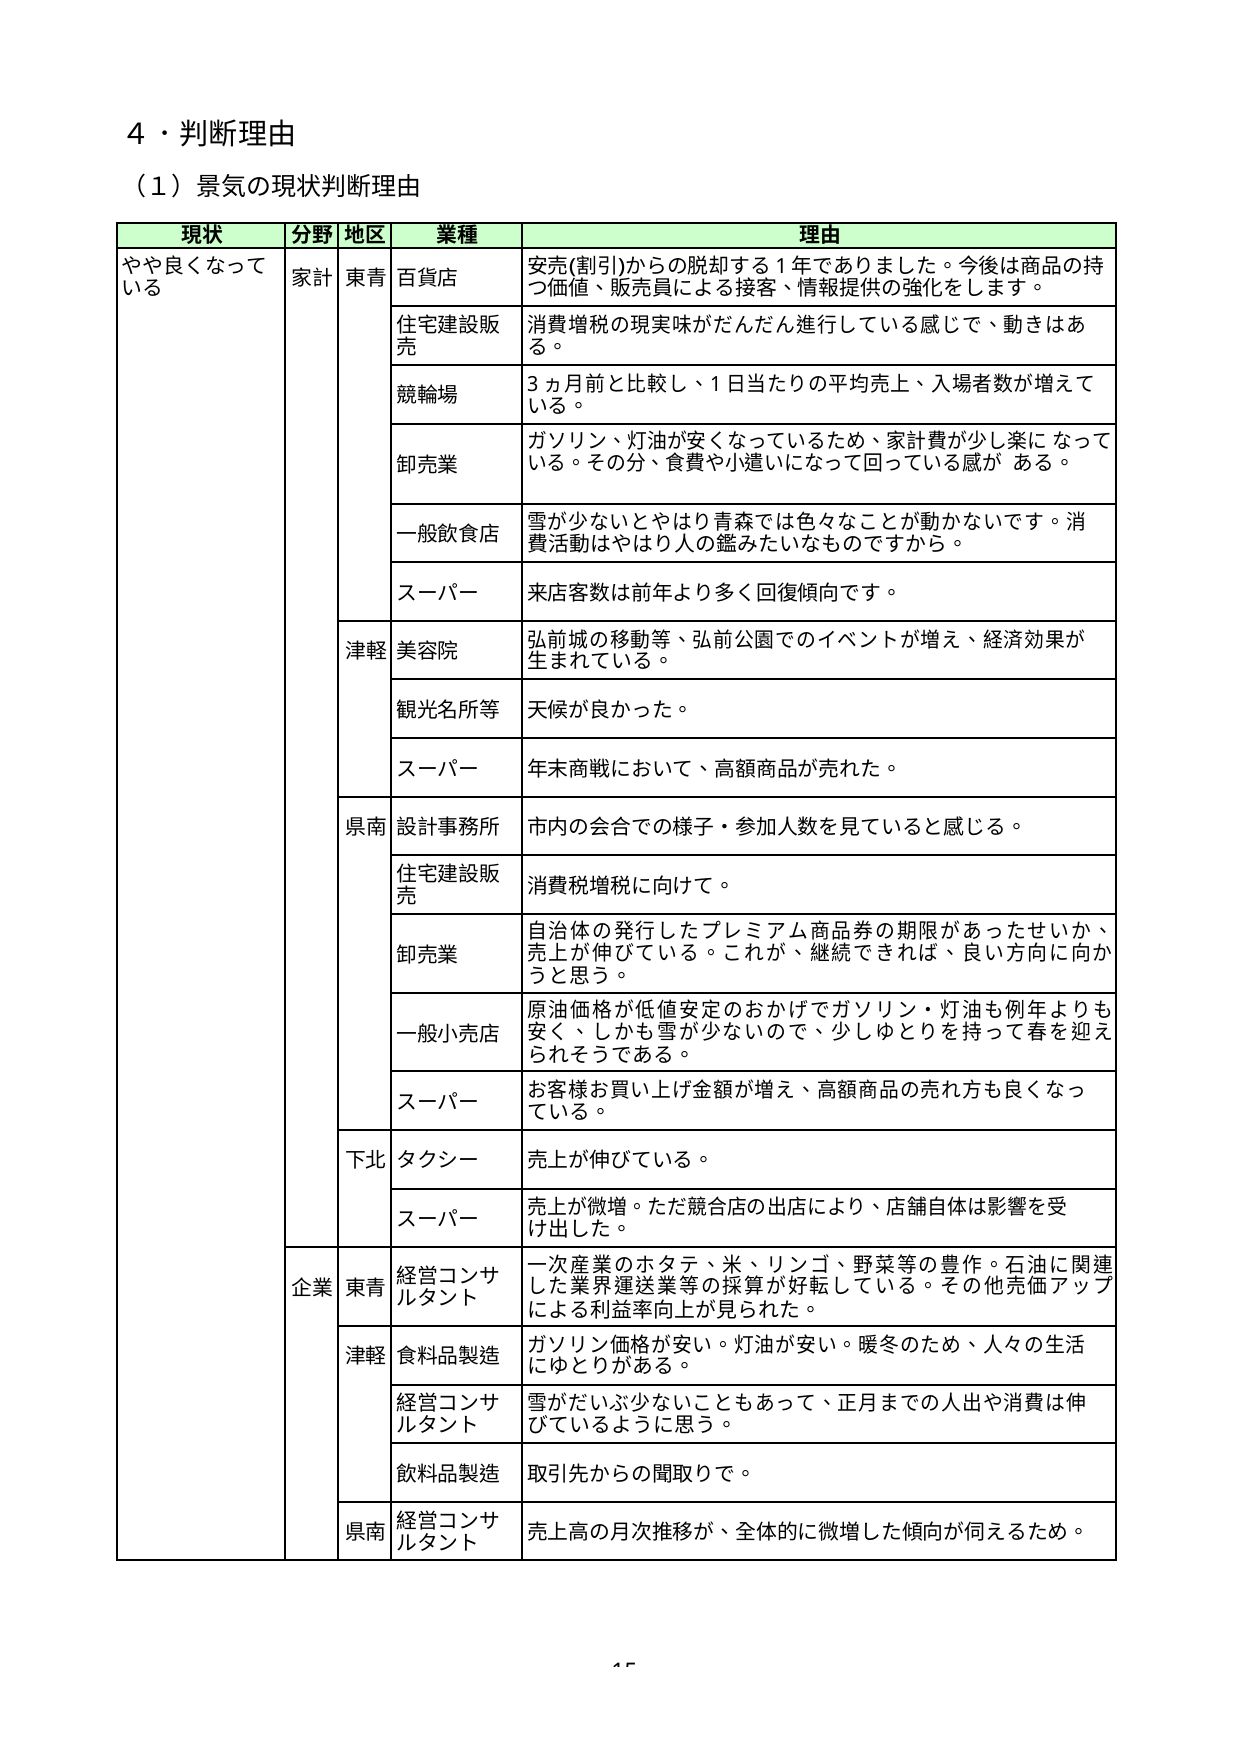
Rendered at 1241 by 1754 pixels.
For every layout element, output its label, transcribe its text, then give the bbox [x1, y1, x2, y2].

table_cell 3ヵ月前と比較し、1日当たりの平均売上、入場者数が増えて いる。 [523, 366, 1115, 422]
table_cell 天候が良かった。 [523, 680, 1115, 737]
table_header 地区 [339, 224, 390, 247]
table_cell 卸売業 [392, 915, 521, 992]
table_cell 売上が微増。ただ競合店の出店により、店舗自体は影響を受 け出した。 [523, 1190, 1115, 1246]
table_cell 売上高の月次推移が、全体的に微増した傾向が伺えるため。 [523, 1503, 1115, 1559]
table_cell 観光名所等 [392, 680, 521, 737]
table_cell 家計 [286, 249, 337, 1246]
table_cell 東青 [339, 249, 390, 620]
table_cell 年末商戦において、高額商品が売れた。 [523, 739, 1115, 796]
table_cell スーパー [392, 1190, 521, 1246]
table_cell 卸売業 [392, 425, 521, 502]
table_cell 売上が伸びている。 [523, 1131, 1115, 1187]
table_cell 東青 [339, 1248, 390, 1325]
table_cell スーパー [392, 563, 521, 620]
table_header 分野 [286, 224, 337, 247]
table_cell 飲料品製造 [392, 1444, 521, 1501]
table_cell 住宅建設販売 [392, 307, 521, 364]
table_cell やや良くなっている [118, 249, 284, 1559]
table_cell ガソリン、灯油が安くなっているため、家計費が少し楽に なっている。その分、食費や小遣いになって回っている感が ある。 [523, 425, 1115, 502]
table_cell 経営コンサルタント [392, 1503, 521, 1559]
table_cell 百貨店 [392, 249, 521, 305]
table_cell 津軽 [339, 622, 390, 796]
table_cell 津軽 [339, 1327, 390, 1501]
table_cell スーパー [392, 1072, 521, 1129]
table_cell 消費増税の現実味がだんだん進行している感じで、動きはあ る。 [523, 307, 1115, 364]
table_cell 県南 [339, 1503, 390, 1559]
table_cell 美容院 [392, 622, 521, 678]
table_cell 原油価格が低値安定のおかげでガソリン・灯油も例年よりも 安く、しかも雪が少ないので、少しゆとりを持って春を迎え られそうである。 [523, 994, 1115, 1070]
table_cell ガソリン価格が安い。灯油が安い。暖冬のため、人々の生活 にゆとりがある。 [523, 1327, 1115, 1383]
table_cell 一般飲食店 [392, 505, 521, 561]
table_cell 経営コンサルタント [392, 1248, 521, 1325]
table_cell お客様お買い上げ金額が増え、高額商品の売れ方も良くなっ ている。 [523, 1072, 1115, 1129]
table_cell 弘前城の移動等、弘前公園でのイベントが増え、経済効果が 生まれている。 [523, 622, 1115, 678]
table_cell 設計事務所 [392, 798, 521, 854]
table_cell 市内の会合での様子・参加人数を見ていると感じる。 [523, 798, 1115, 854]
table_cell 雪が少ないとやはり青森では色々なことが動かないです。消 費活動はやはり人の鑑みたいなものですから。 [523, 505, 1115, 561]
table_header 業種 [392, 224, 521, 247]
table_cell 一次産業のホタテ、米、リンゴ、野菜等の豊作。石油に関連 した業界運送業等の採算が好転している。その他売価アップ による利益率向上が見られた。 [523, 1248, 1115, 1325]
subtitle （１）景気の現状判断理由 [121, 168, 1157, 203]
subtitle ４．判断理由 [121, 113, 1157, 153]
table_cell 雪がだいぶ少ないこともあって、正月までの人出や消費は伸 びているように思う。 [523, 1386, 1115, 1442]
table_cell 経営コンサルタント [392, 1386, 521, 1442]
table_cell 企業 [286, 1248, 337, 1559]
table_header 理由 [523, 224, 1115, 247]
table_cell 住宅建設販売 [392, 856, 521, 913]
table_cell スーパー [392, 739, 521, 796]
table_cell 一般小売店 [392, 994, 521, 1070]
table_cell 県南 [339, 798, 390, 1129]
table_cell 食料品製造 [392, 1327, 521, 1383]
table_cell 取引先からの聞取りで。 [523, 1444, 1115, 1501]
table_cell 下北 [339, 1131, 390, 1246]
table_cell 消費税増税に向けて。 [523, 856, 1115, 913]
table_cell 来店客数は前年より多く回復傾向です。 [523, 563, 1115, 620]
table_cell 競輪場 [392, 366, 521, 422]
table_cell 自治体の発行したプレミアム商品券の期限があったせいか、 売上が伸びている。これが、継続できれば、良い方向に向か うと思う。 [523, 915, 1115, 992]
table_cell 安売(割引)からの脱却する1年でありました。今後は商品の持つ価値、販売員による接客、情報提供の強化をします。 [523, 249, 1115, 305]
table_cell タクシー [392, 1131, 521, 1187]
table_header 現状 [118, 224, 284, 247]
